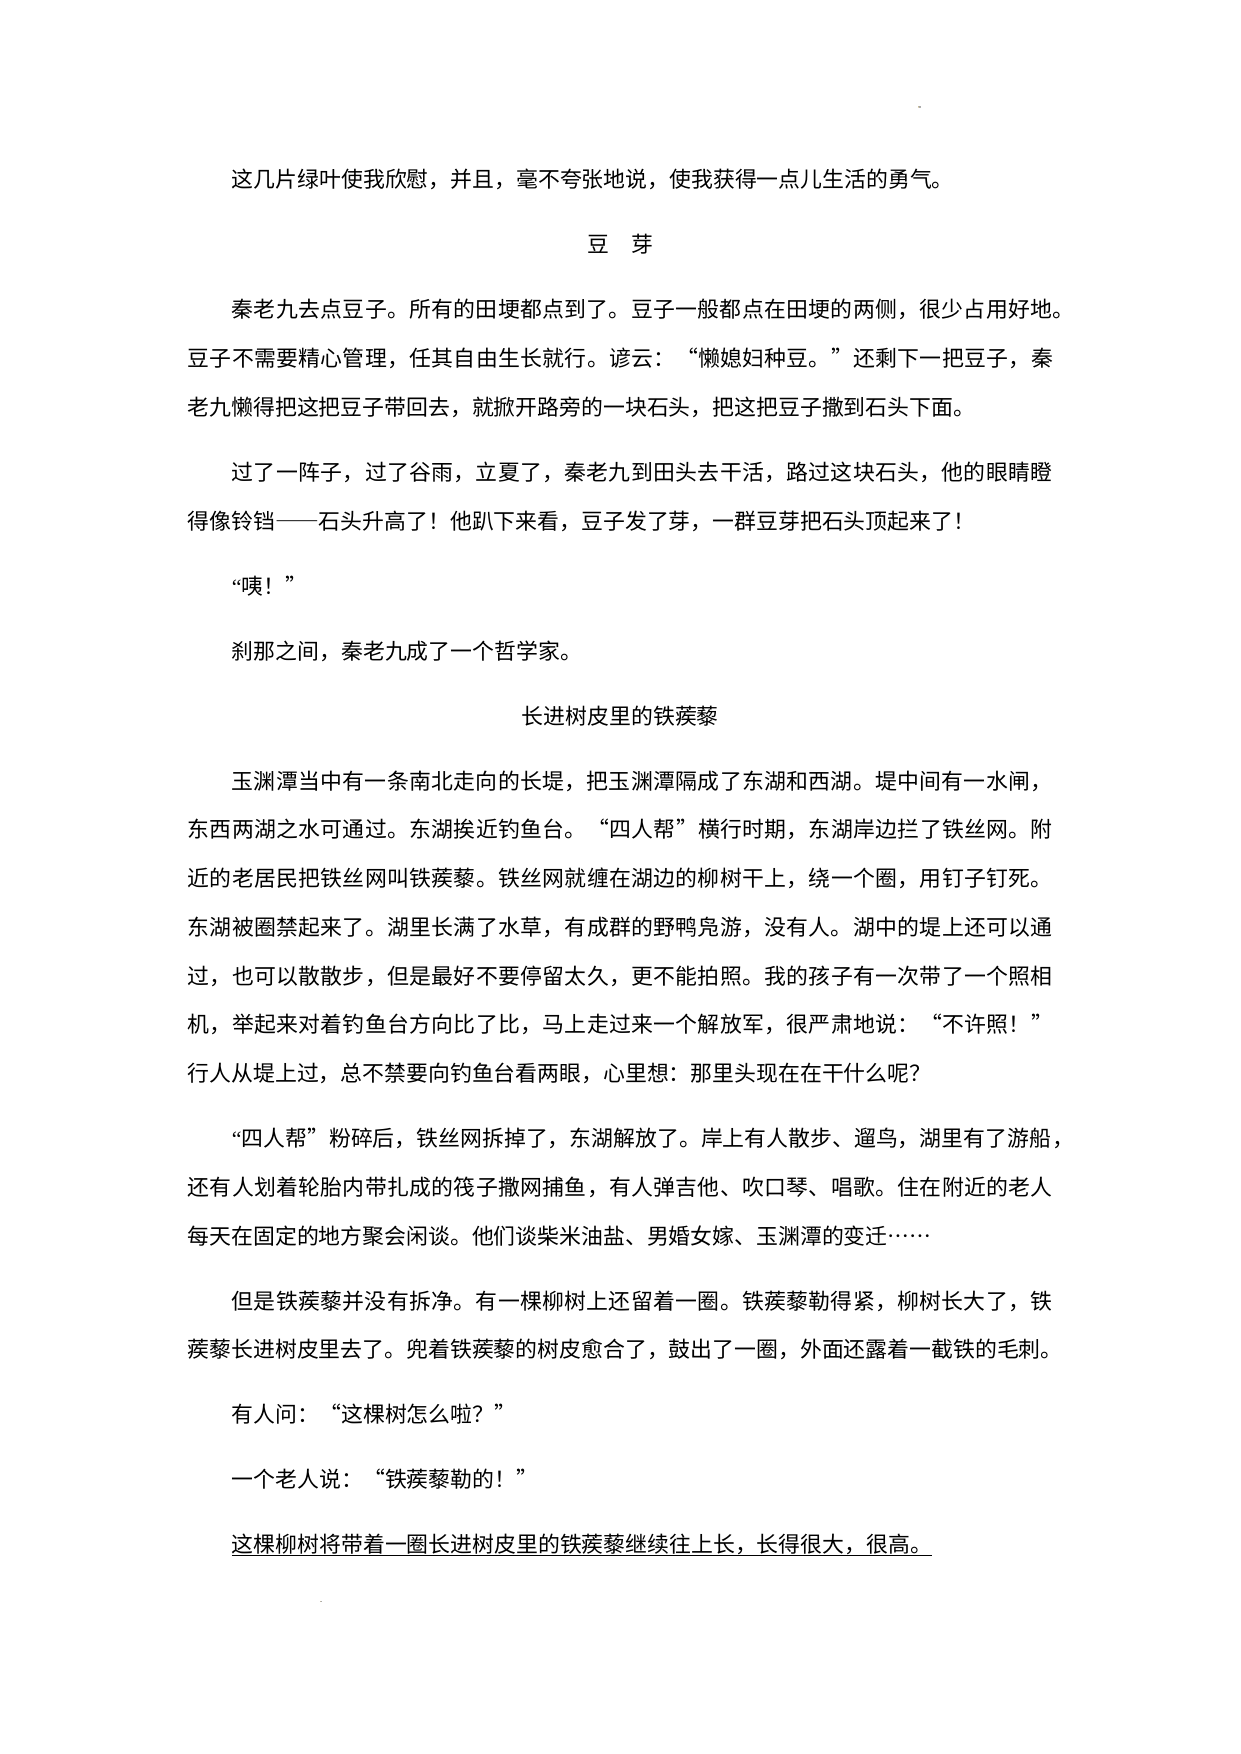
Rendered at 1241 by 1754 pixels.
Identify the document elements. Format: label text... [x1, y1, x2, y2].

text 长进树皮里的铁蒺藜 [187, 698, 1053, 731]
text “四人帮”粉碎后，铁丝网拆掉了，东湖解放了。岸上有人散步、遛鸟，湖里有了游船，还有人划着轮胎内带扎成的筏子撒网捕鱼，有人弹吉他、吹口琴、唱歌。住在附近的老人每天在固定的地方聚会闲谈。他们谈柴米油盐、男婚女嫁、玉渊潭的变迁…… [187, 1121, 1053, 1251]
text “咦！” [187, 568, 1053, 601]
text 玉渊潭当中有一条南北走向的长堤，把玉渊潭隔成了东湖和西湖。堤中间有一水闸，东西两湖之水可通过。东湖挨近钓鱼台。“四人帮”横行时期，东湖岸边拦了铁丝网。附近的老居民把铁丝网叫铁蒺藜。铁丝网就缠在湖边的柳树干上，绕一个圈，用钉子钉死。东湖被圈禁起来了。湖里长满了水草，有成群的野鸭凫游，没有人。湖中的堤上还可以通过，也可以散散步，但是最好不要停留太久，更不能拍照。我的孩子有一次带了一个照相机，举起来对着钓鱼台方向比了比，马上走过来一个解放军，很严肃地说：“不许照！”行人从堤上过，总不禁要向钓鱼台看两眼，心里想：那里头现在在干什么呢？ [187, 763, 1053, 1088]
text 这几片绿叶使我欣慰，并且，毫不夸张地说，使我获得一点儿生活的勇气。 [187, 162, 1053, 194]
text 一个老人说：“铁蒺藜勒的！” [187, 1462, 1053, 1494]
text 豆 芽 [187, 227, 1053, 259]
text 过了一阵子，过了谷雨，立夏了，秦老九到田头去干活，路过这块石头，他的眼睛瞪得像铃铛——石头升高了！他趴下来看，豆子发了芽，一群豆芽把石头顶起来了！ [187, 454, 1053, 536]
text 刹那之间，秦老九成了一个哲学家。 [187, 633, 1053, 666]
text 这棵柳树将带着一圈长进树皮里的铁蒺藜继续往上长，长得很大，很高。 [187, 1527, 1053, 1559]
text 秦老九去点豆子。所有的田埂都点到了。豆子一般都点在田埂的两侧，很少占用好地。豆子不需要精心管理，任其自由生长就行。谚云：“懒媳妇种豆。”还剩下一把豆子，秦老九懒得把这把豆子带回去，就掀开路旁的一块石头，把这把豆子撒到石头下面。 [187, 292, 1053, 422]
text 但是铁蒺藜并没有拆净。有一棵柳树上还留着一圈。铁蒺藜勒得紧，柳树长大了，铁蒺藜长进树皮里去了。兜着铁蒺藜的树皮愈合了，鼓出了一圈，外面还露着一截铁的毛刺。 [187, 1283, 1053, 1364]
text 有人问：“这棵树怎么啦？” [187, 1397, 1053, 1429]
